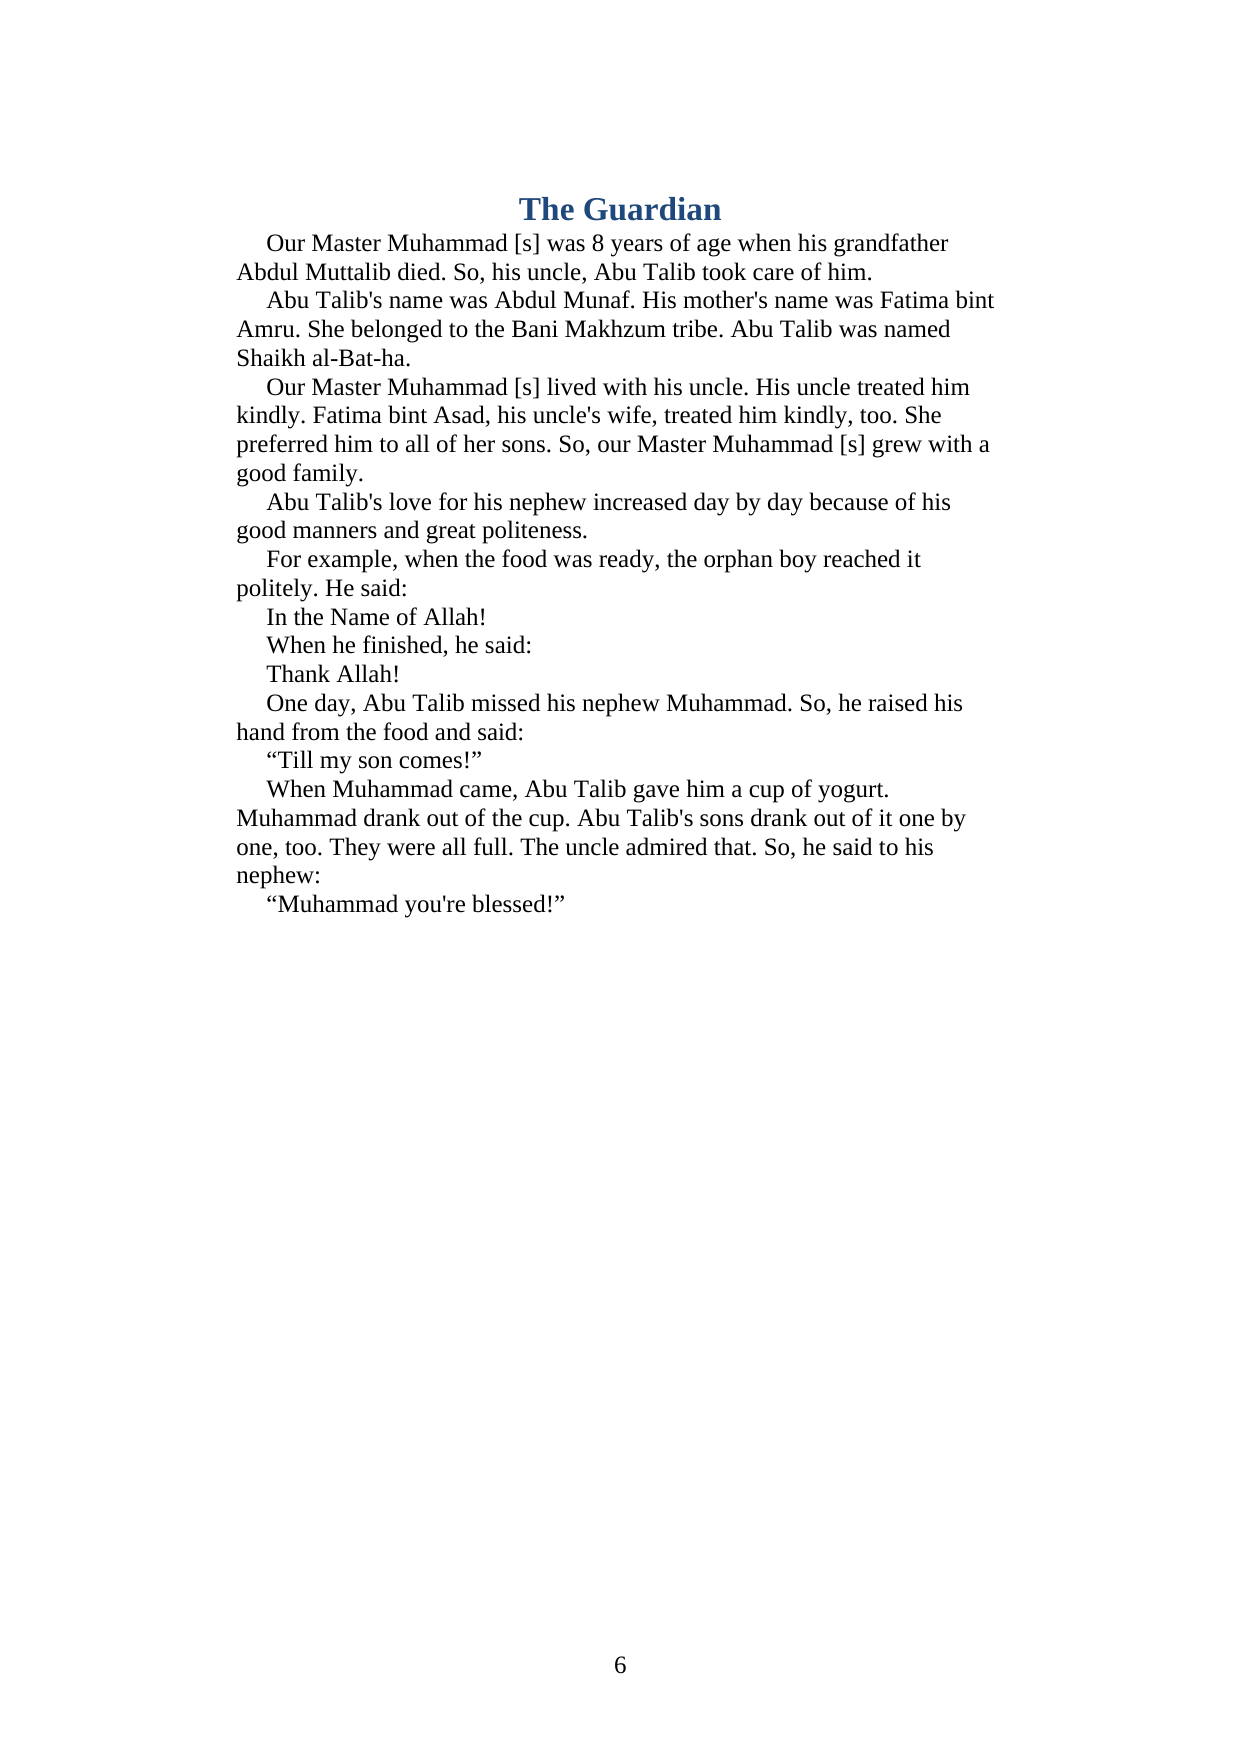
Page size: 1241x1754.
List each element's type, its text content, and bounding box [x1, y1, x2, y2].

subtitle The Guardian [236, 190, 1004, 228]
text Abu Talib's name was Abdul Munaf. His mother's name was Fatima bint Amru. She belonged to the Bani Makhzum tribe. Abu Talib was named Shaikh al-Bat-ha. [236, 286, 1004, 372]
text Our Master Muhammad [s] was 8 years of age when his grandfather Abdul Muttalib died. So, his uncle, Abu Talib took care of him. [236, 228, 1004, 286]
text Thank Allah! [236, 659, 1004, 688]
text One day, Abu Talib missed his nephew Muhammad. So, he raised his hand from the food and said: [236, 688, 1004, 746]
text In the Name of Allah! [236, 602, 1004, 631]
text Abu Talib's love for his nephew increased day by day because of his good manners and great politeness. [236, 487, 1004, 544]
text When he finished, he said: [236, 631, 1004, 659]
text For example, when the food was ready, the orphan boy reached it politely. He said: [236, 544, 1004, 602]
text When Muhammad came, Abu Talib gave him a cup of yogurt. Muhammad drank out of the cup. Abu Talib's sons drank out of it one by one, too. They were all full. The uncle admired that. So, he said to his nephew: [236, 774, 1004, 889]
text “Muhammad you're blessed!” [236, 889, 1004, 918]
text Our Master Muhammad [s] lived with his uncle. His uncle treated him kindly. Fatima bint Asad, his uncle's wife, treated him kindly, too. She preferred him to all of her sons. So, our Master Muhammad [s] grew with a good family. [236, 372, 1004, 487]
text “Till my son comes!” [236, 746, 1004, 774]
